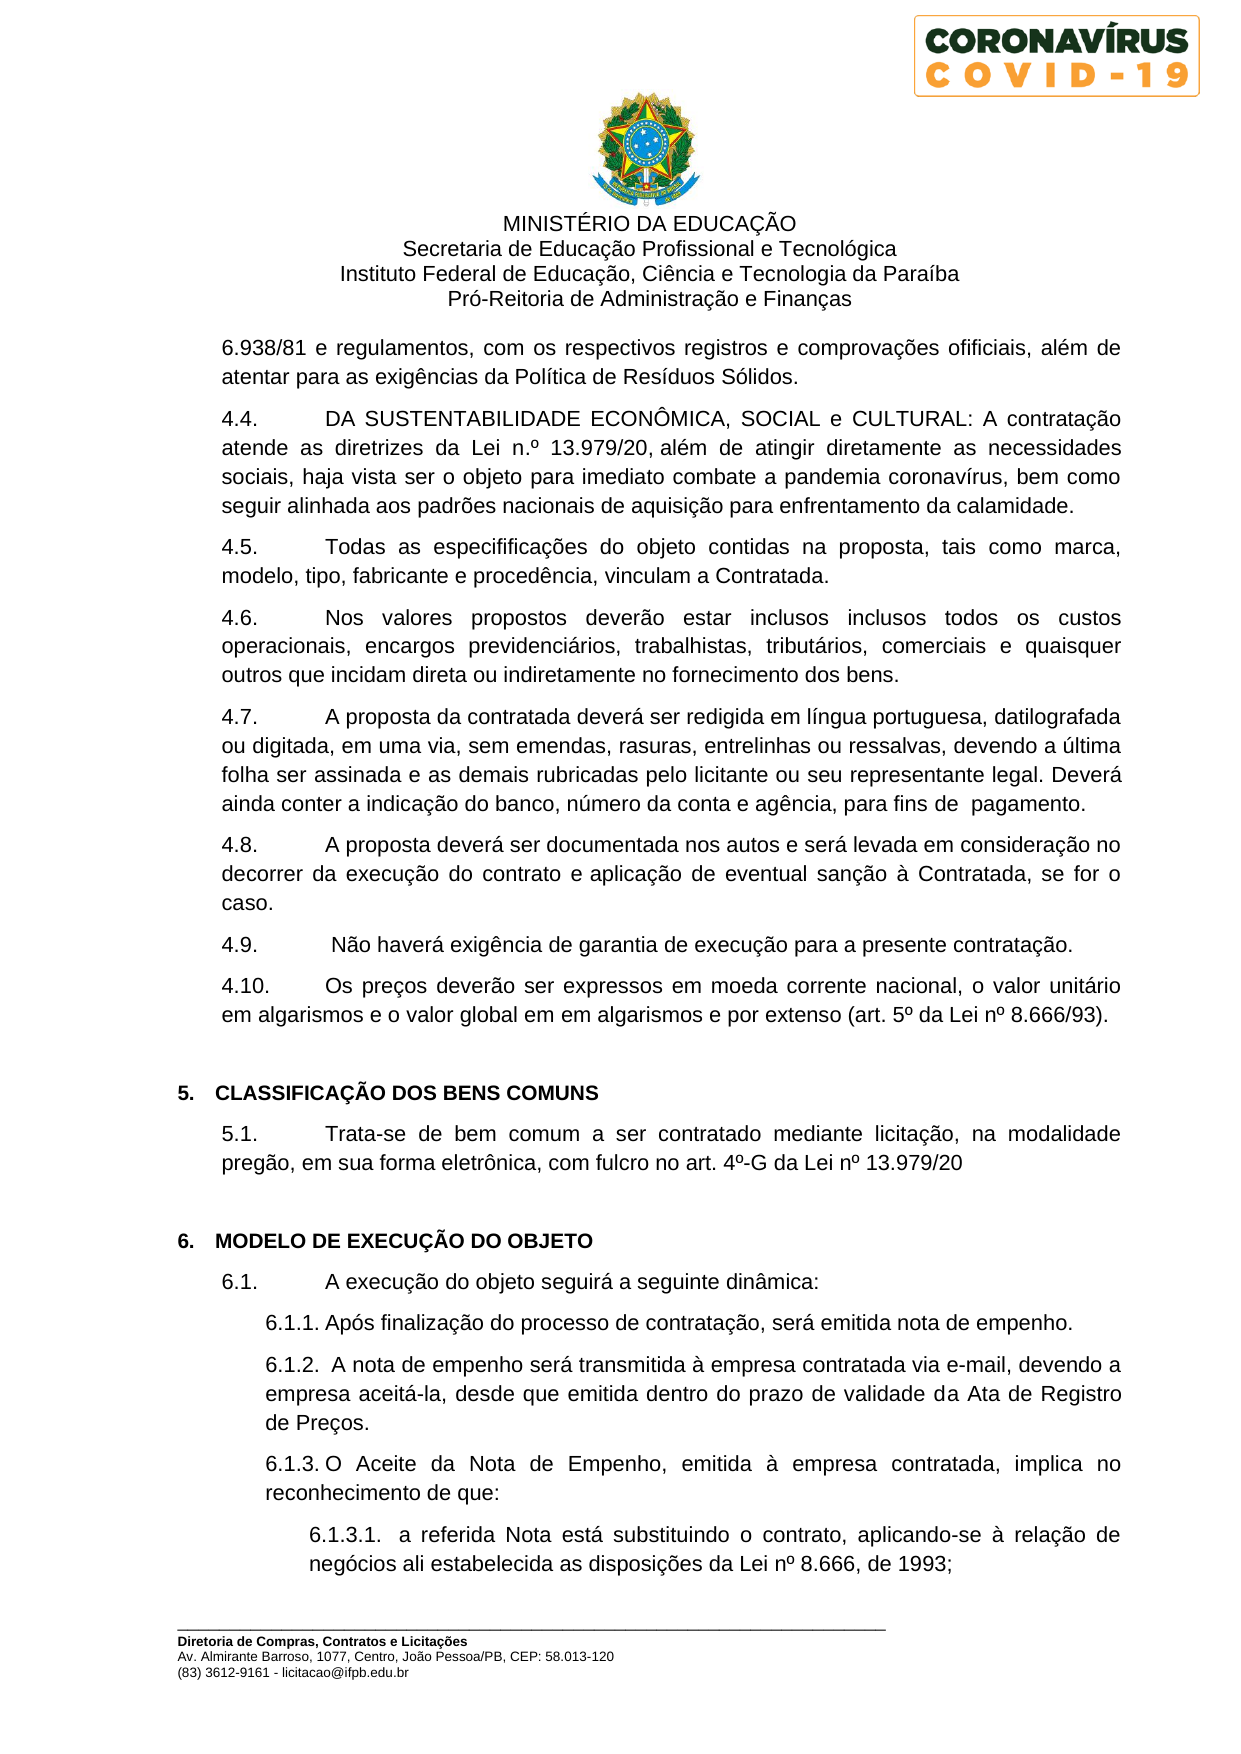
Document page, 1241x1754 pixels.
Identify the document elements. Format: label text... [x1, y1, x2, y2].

list O Aceite da Nota de Empenho, emitida à empresa contratada, implica no reconhecimento de que: [265, 1451, 1122, 1505]
list Não haverá exigência de garantia de execução para a presente contratação. [221, 932, 1122, 957]
text MODELO DE EXECUÇÃO DO OBJETO [177, 1229, 1122, 1253]
list Os preços deverão ser expressos em moeda corrente nacional, o valor unitário em algarismos e o valor global em em algarismos e por extenso (art. 5º da Lei nº 8.666/93). [221, 973, 1122, 1027]
list a referida Nota está substituindo o contrato, aplicando-se à relação de negócios ali estabelecida as disposições da Lei nº 8.666, de 1993; [309, 1522, 1122, 1576]
list A proposta da contratada deverá ser redigida em língua portuguesa, datilografada ou digitada, em uma via, sem emendas, rasuras, entrelinhas ou ressalvas, devendo a última folha ser assinada e as demais rubricadas pelo licitante ou seu representante legal. Deverá ainda conter a indicação do banco, número da conta e agência, para fins de pagamento. [221, 704, 1122, 816]
text CLASSIFICAÇÃO DOS BENS COMUNS [177, 1081, 1122, 1105]
list A execução do objeto seguirá a seguinte dinâmica: [221, 1269, 1122, 1294]
list A nota de empenho será transmitida à empresa contratada via e-mail, devendo a empresa aceitá-la, desde que emitida dentro do prazo de validade da Ata de Registro de Preços. [265, 1352, 1122, 1435]
list A proposta deverá ser documentada nos autos e será levada em consideração no decorrer da execução do contrato e aplicação de eventual sanção à Contratada, se for o caso. [221, 832, 1122, 915]
list DA SUSTENTABILIDADE ECONÔMICA, SOCIAL e CULTURAL: A contratação atende as diretrizes da Lei n.º 13.979/20, além de atingir diretamente as necessidades sociais, haja vista ser o objeto para imediato combate a pandemia coronavírus, bem como seguir alinhada aos padrões nacionais de aquisição para enfrentamento da calamidade. [221, 406, 1122, 518]
picture [588, 89, 704, 209]
picture [911, 12, 1202, 99]
list Trata-se de bem comum a ser contratado mediante licitação, na modalidade pregão, em sua forma eletrônica, com fulcro no art. 4º-G da Lei nº 13.979/20 [221, 1121, 1122, 1175]
list Todas as especifificações do objeto contidas na proposta, tais como marca, modelo, tipo, fabricante e procedência, vinculam a Contratada. [221, 534, 1122, 588]
list Após finalização do processo de contratação, será emitida nota de empenho. [265, 1310, 1122, 1336]
list Nos valores propostos deverão estar inclusos inclusos todos os custos operacionais, encargos previdenciários, trabalhistas, tributários, comerciais e quaisquer outros que incidam direta ou indiretamente no fornecimento dos bens. [221, 604, 1122, 688]
